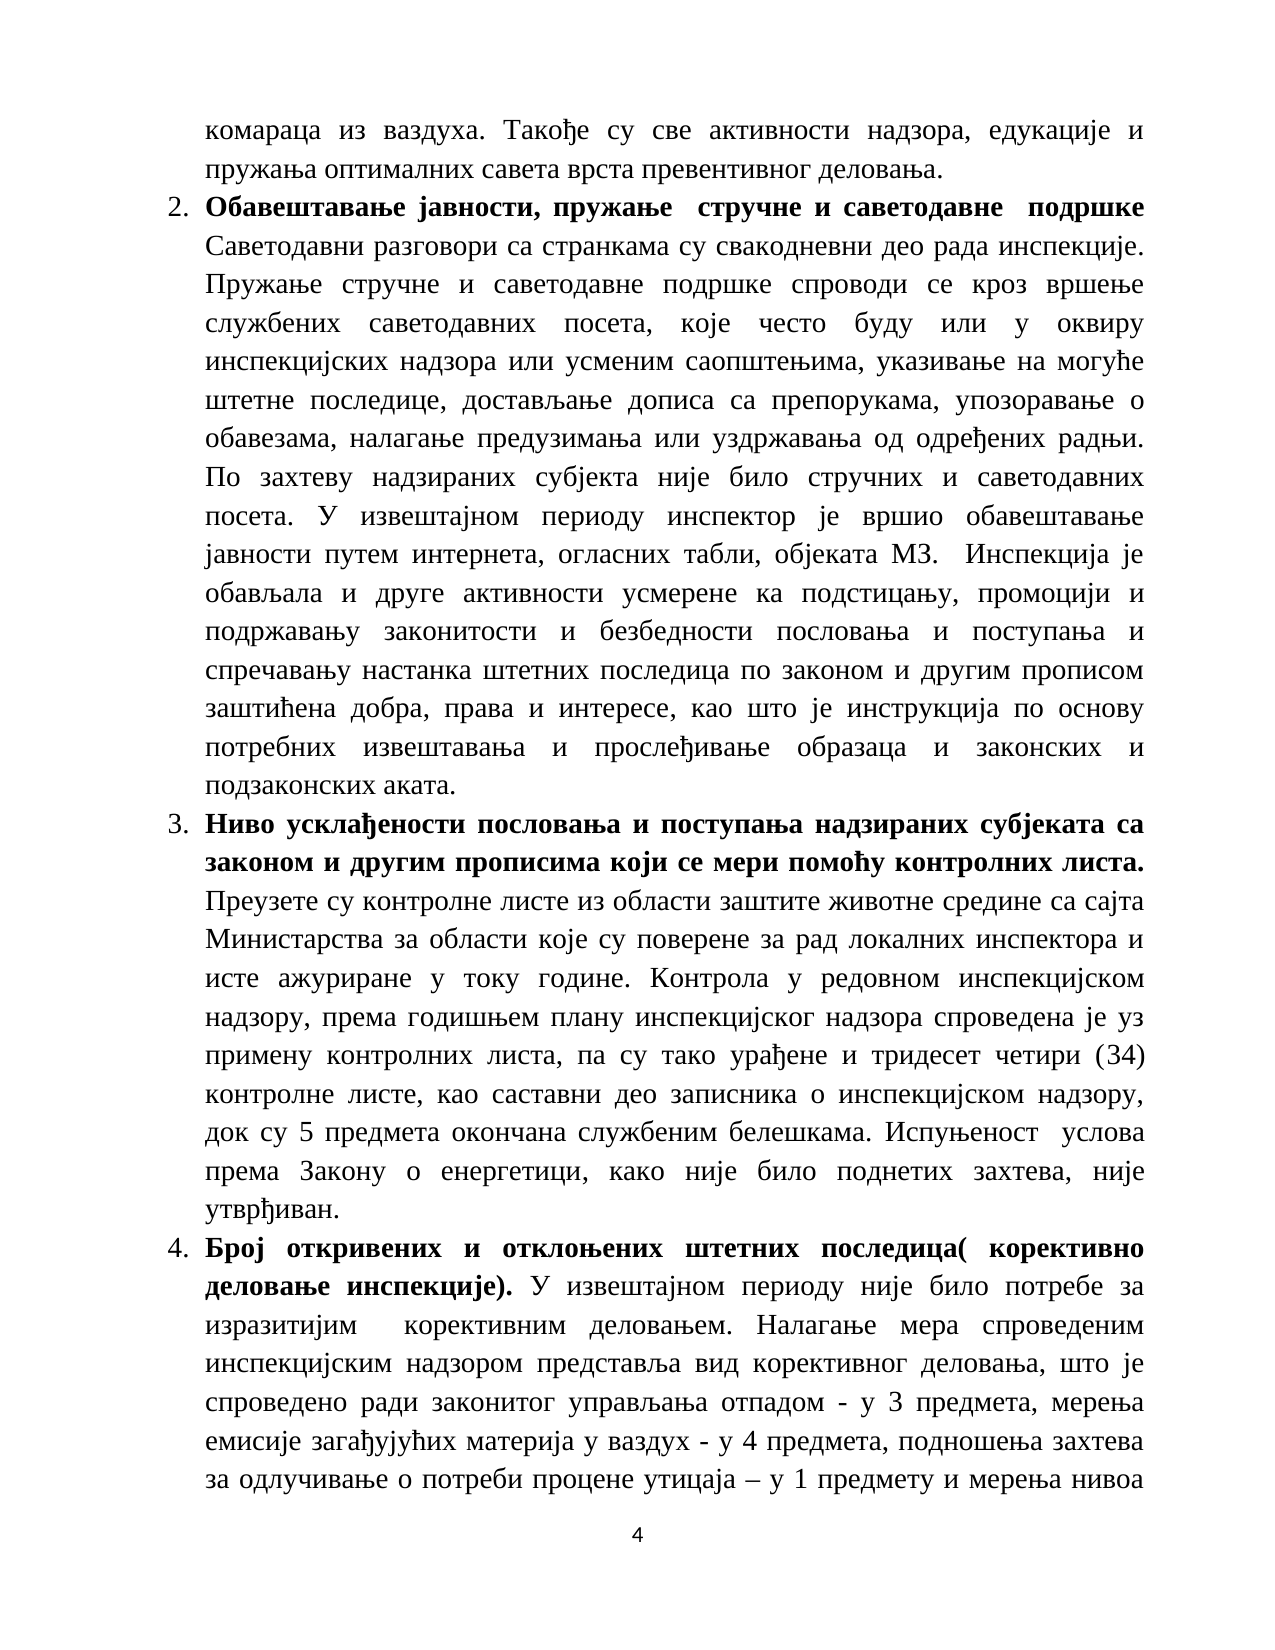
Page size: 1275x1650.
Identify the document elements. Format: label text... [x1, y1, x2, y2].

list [167, 1230, 1145, 1495]
list Обавештавање јавности, пружање стручне и саветодавне подршке Саветодавни разговори са странкама су свакодневни део рада инспекције. Пружање стручне и саветодавне подршке спроводи се кроз вршење службених саветодавних посета, које често буду или у оквиру инспекцијских надзора или усменим саопштењима, указивање на могуће штетне последице, достављање дописа са препорукама, упозоравање о обавезама, налагање предузимања или уздржавања од одређених радњи. По захтеву надзираних субјекта није било стручних и саветодавних посета. У извештајном периоду инспектор је вршио обавештавање јавности путем интернета, огласних табли, објеката МЗ. Инспекција је обављала и друге активности усмерене ка подстицању, промоцији и подржавању законитости и безбедности пословања и поступања и спречавању настанка штетних последица по законом и другим прописом заштићена добра, права и интересе, као што је инструкција по основу потребних извештавања и прослеђивање образаца и законских и подзаконских аката. [167, 189, 1145, 801]
list Ниво усклађености пословања и поступања надзираних субјеката са законом и другим прописима који се мери помоћу контролних листа. Преузете су контролне листе из области заштите животне средине са сајта Министарства за области које су поверене за рад локалних инспектора и исте ажуриране у току године. Контрола у редовном инспекцијском надзору, према годишњем плану инспекцијског надзора спроведена је уз примену контролних листа, па су тако урађене и тридесет четири (34) контролне листе, као саставни део записника о инспекцијском надзору, док су 5 предмета окончана службеним белешкама. Испуњеност услова према Закону о енергетици, како није било поднетих захтева, није утврђиван. [167, 806, 1145, 1225]
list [167, 112, 1145, 184]
